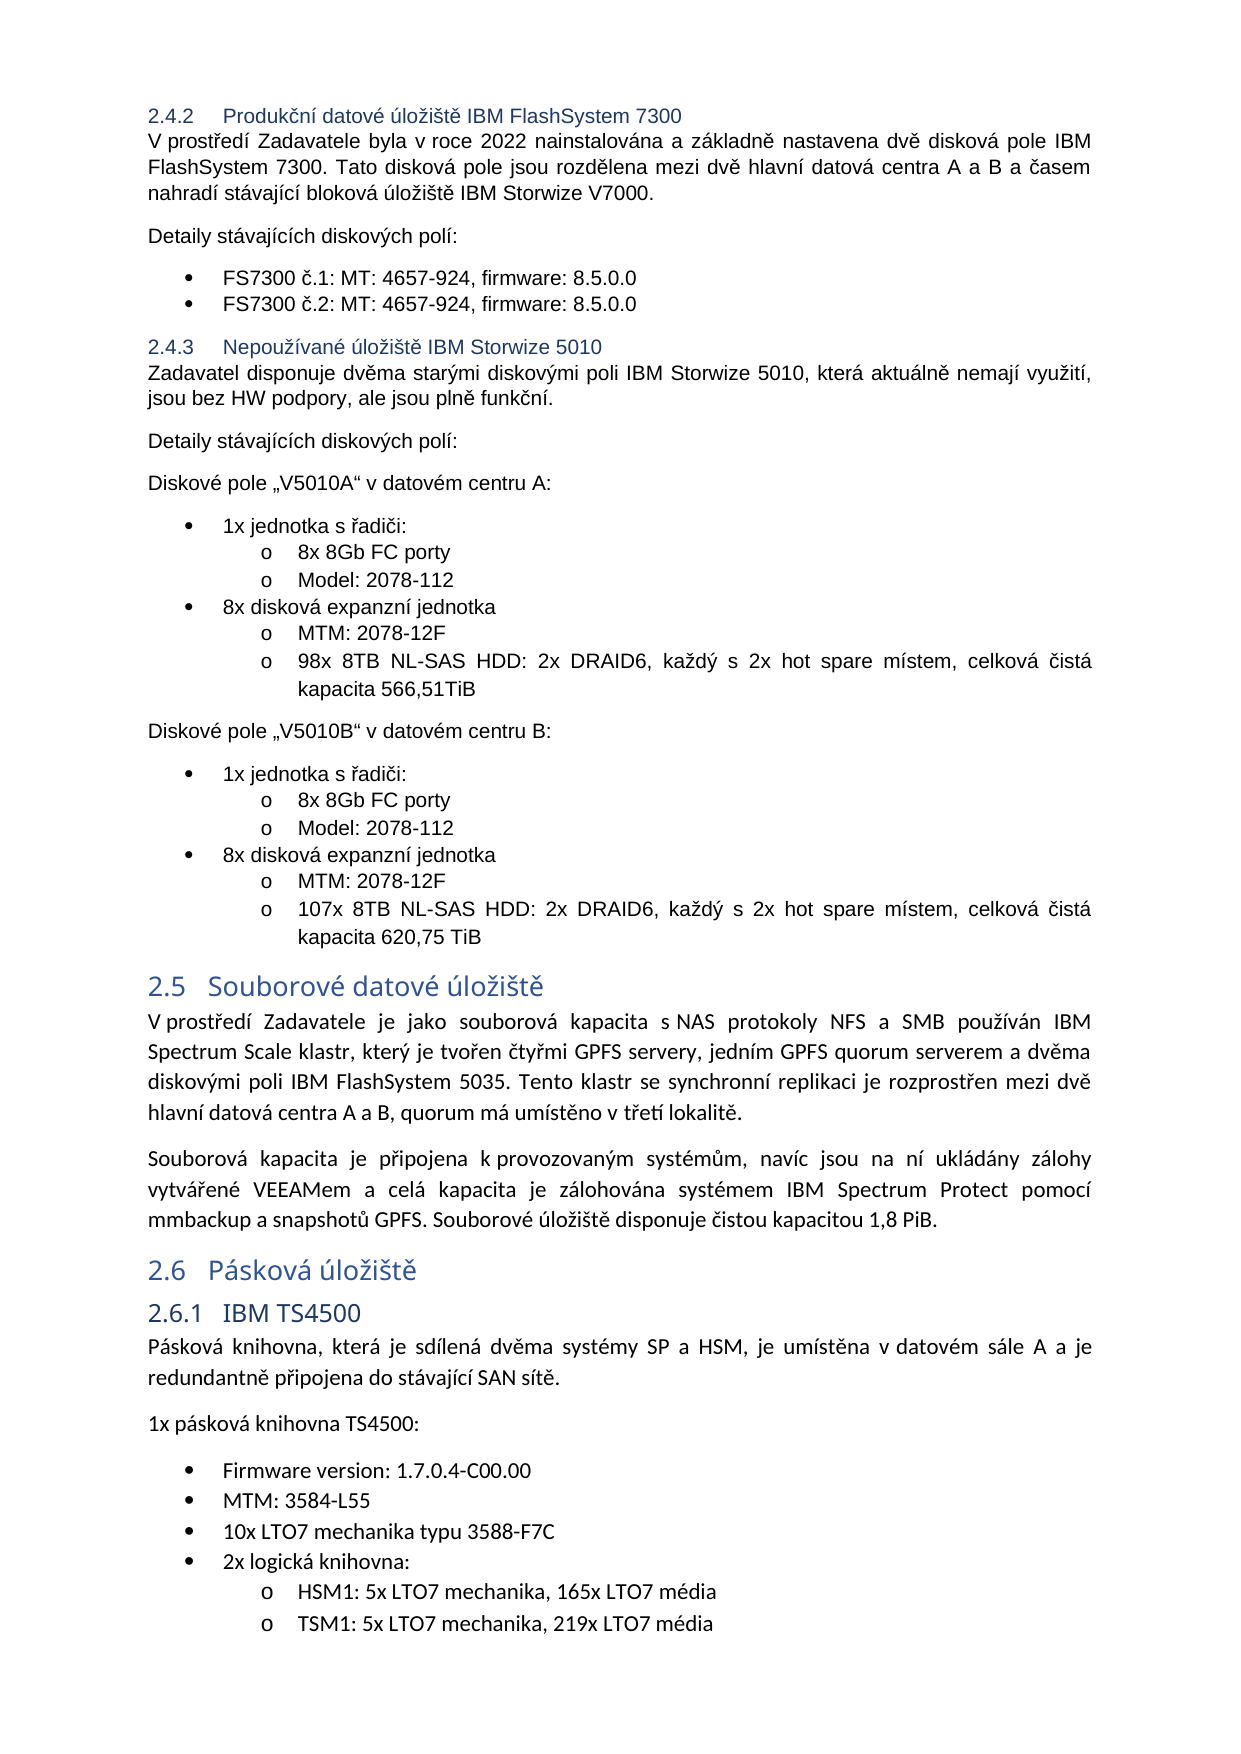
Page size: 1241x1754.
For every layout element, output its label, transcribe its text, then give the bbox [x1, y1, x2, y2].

subtitle Produkční datové úložiště IBM FlashSystem 7300 [148, 103, 1093, 127]
list 10x LTO7 mechanika typu 3588-F7C [185, 1517, 1093, 1545]
list MTM: 2078-12F [260, 621, 1093, 647]
list FS7300 č.2: MT: 4657-924, firmware: 8.5.0.0 [185, 292, 1093, 316]
text Detaily stávajících diskových polí: [148, 223, 1093, 247]
list 1x jednotka s řadiči: [185, 514, 1093, 538]
list 8x disková expanzní jednotka [185, 843, 1093, 867]
list Firmware version: 1.7.0.4-C00.00 [185, 1456, 1093, 1484]
text Zadavatel disponuje dvěma starými diskovými poli IBM Storwize 5010, která aktuálně nemají využití, jsou bez HW podpory, ale jsou plně funkční. [148, 360, 1093, 410]
text Pásková knihovna, která je sdílená dvěma systémy SP a HSM, je umístěna v datovém sále A a je redundantně připojena do stávající SAN sítě. [148, 1332, 1093, 1391]
subtitle Nepoužívané úložiště IBM Storwize 5010 [148, 334, 1093, 358]
list TSM1: 5x LTO7 mechanika, 219x LTO7 média [260, 1609, 1093, 1638]
list 2x logická knihovna: [185, 1547, 1093, 1575]
text 1x pásková knihovna TS4500: [148, 1409, 1093, 1438]
text Diskové pole „V5010A“ v datovém centru A: [148, 471, 1093, 495]
text Diskové pole „V5010B“ v datovém centru B: [148, 719, 1093, 743]
subtitle IBM TS4500 [148, 1296, 1093, 1330]
list 98x 8TB NL-SAS HDD: 2x DRAID6, každý s 2x hot spare místem, celková čistá kapacita 566,51TiB [260, 649, 1093, 701]
list 8x disková expanzní jednotka [185, 595, 1093, 619]
list Model: 2078-112 [260, 567, 1093, 593]
list MTM: 3584-L55 [185, 1487, 1093, 1515]
text Souborová kapacita je připojena k provozovaným systémům, navíc jsou na ní ukládány zálohy vytvářené VEEAMem a celá kapacita je zálohována systémem IBM Spectrum Protect pomocí mmbackup a snapshotů GPFS. Souborové úložiště disponuje čistou kapacitou 1,8 PiB. [148, 1144, 1093, 1233]
list 107x 8TB NL-SAS HDD: 2x DRAID6, každý s 2x hot spare místem, celková čistá kapacita 620,75 TiB [260, 897, 1093, 949]
subtitle Souborové datové úložiště [148, 967, 1093, 1004]
list 8x 8Gb FC porty [260, 539, 1093, 565]
list FS7300 č.1: MT: 4657-924, firmware: 8.5.0.0 [185, 266, 1093, 290]
subtitle Pásková úložiště [148, 1252, 1093, 1289]
text Detaily stávajících diskových polí: [148, 429, 1093, 453]
list 1x jednotka s řadiči: [185, 762, 1093, 786]
list HSM1: 5x LTO7 mechanika, 165x LTO7 média [260, 1577, 1093, 1606]
text V prostředí Zadavatele byla v roce 2022 nainstalována a základně nastavena dvě disková pole IBM FlashSystem 7300. Tato disková pole jsou rozdělena mezi dvě hlavní datová centra A a B a časem nahradí stávající bloková úložiště IBM Storwize V7000. [148, 129, 1093, 205]
list Model: 2078-112 [260, 815, 1093, 841]
list MTM: 2078-12F [260, 869, 1093, 895]
text V prostředí Zadavatele je jako souborová kapacita s NAS protokoly NFS a SMB používán IBM Spectrum Scale klastr, který je tvořen čtyřmi GPFS servery, jedním GPFS quorum serverem a dvěma diskovými poli IBM FlashSystem 5035. Tento klastr se synchronní replikaci je rozprostřen mezi dvě hlavní datová centra A a B, quorum má umístěno v třetí lokalitě. [148, 1007, 1093, 1126]
list 8x 8Gb FC porty [260, 788, 1093, 813]
